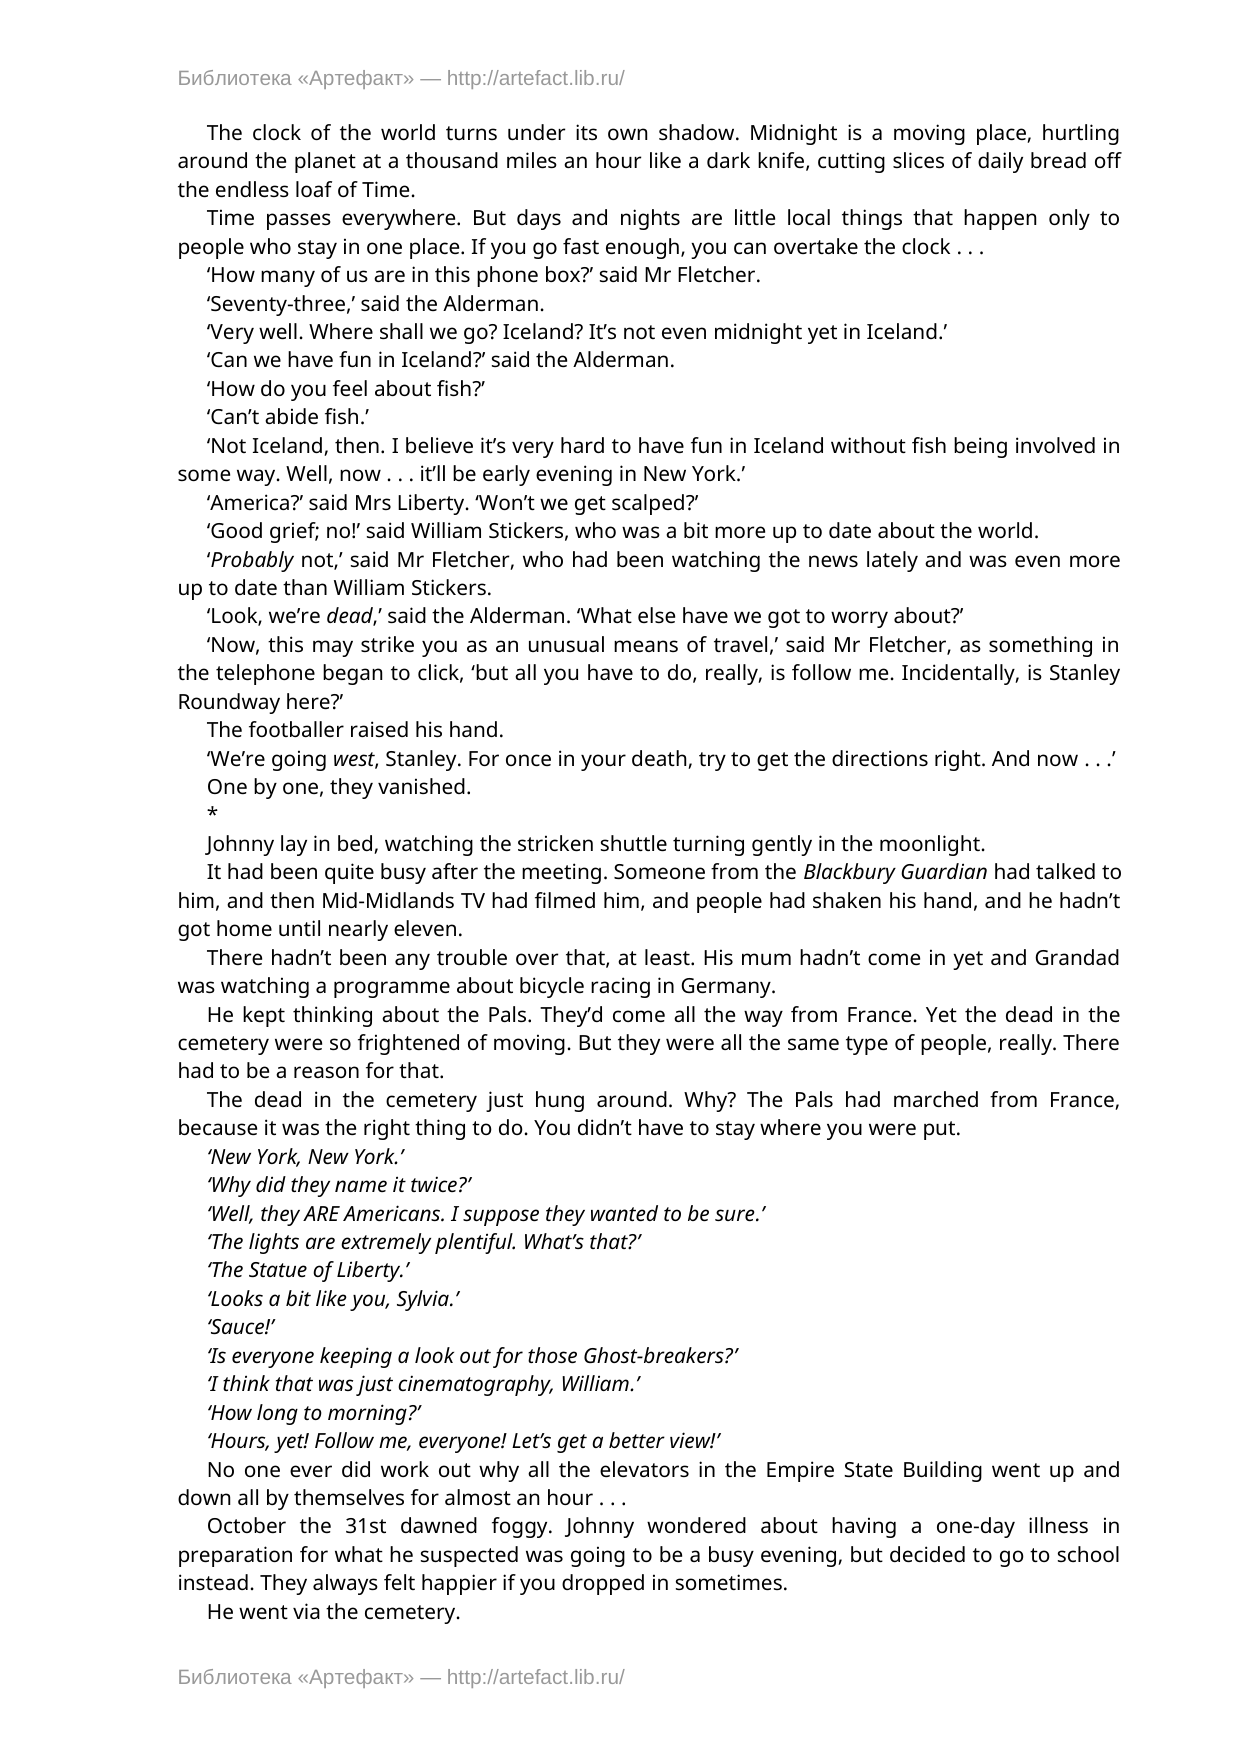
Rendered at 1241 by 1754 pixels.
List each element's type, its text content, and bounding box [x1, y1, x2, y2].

text The dead in the cemetery just hung around. Why? The Pals had marched from France, because it was the right thing to do. You didn’t have to stay where you were put. [177, 1085, 1122, 1142]
text ‘Very well. Where shall we go? Iceland? It’s not even midnight yet in Iceland.’ [177, 317, 1122, 346]
text ‘Looks a bit like you, Sylvia.’ [177, 1284, 1122, 1312]
text The footballer raised his hand. [177, 715, 1122, 744]
text ‘The lights are extremely plentiful. What’s that?’ [177, 1227, 1122, 1256]
text ‘Seventy-three,’ said the Alderman. [177, 289, 1122, 317]
text ‘How long to morning?’ [177, 1398, 1122, 1426]
text No one ever did work out why all the elevators in the Empire State Building went up and down all by themselves for almost an hour . . . [177, 1455, 1122, 1512]
text ‘The Statue of Liberty.’ [177, 1256, 1122, 1284]
text ‘Can we have fun in Iceland?’ said the Alderman. [177, 346, 1122, 374]
text ‘Look, we’re dead,’ said the Alderman. ‘What else have we got to worry about?’ [177, 602, 1122, 630]
text ‘How many of us are in this phone box?’ said Mr Fletcher. [177, 260, 1122, 289]
text * [177, 801, 1122, 829]
text ‘Good grief; no!’ said William Stickers, who was a bit more up to date about the world. [177, 516, 1122, 545]
text ‘Why did they name it twice?’ [177, 1170, 1122, 1199]
text ‘I think that was just cinematography, William.’ [177, 1369, 1122, 1398]
text Johnny lay in bed, watching the stricken shuttle turning gently in the moonlight. [177, 829, 1122, 857]
text ‘America?’ said Mrs Liberty. ‘Won’t we get scalped?’ [177, 488, 1122, 516]
text It had been quite busy after the meeting. Someone from the Blackbury Guardian had talked to him, and then Mid-Midlands TV had filmed him, and people had shaken his hand, and he hadn’t got home until nearly eleven. [177, 857, 1122, 943]
text The clock of the world turns under its own shadow. Midnight is a moving place, hurtling around the planet at a thousand miles an hour like a dark knife, cutting slices of daily bread off the endless loaf of Time. [177, 118, 1122, 203]
text ‘Not Iceland, then. I believe it’s very hard to have fun in Iceland without fish being involved in some way. Well, now . . . it’ll be early evening in New York.’ [177, 431, 1122, 488]
text ‘Sauce!’ [177, 1312, 1122, 1341]
text ‘Probably not,’ said Mr Fletcher, who had been watching the news lately and was even more up to date than William Stickers. [177, 545, 1122, 602]
text ‘Now, this may strike you as an unusual means of travel,’ said Mr Fletcher, as something in the telephone began to click, ‘but all you have to do, really, is follow me. Incidentally, is Stanley Roundway here?’ [177, 630, 1122, 715]
text ‘Can’t abide fish.’ [177, 402, 1122, 431]
text October the 31st dawned foggy. Johnny wondered about having a one-day illness in preparation for what he suspected was going to be a busy evening, but decided to go to school instead. They always felt happier if you dropped in sometimes. [177, 1512, 1122, 1597]
text One by one, they vanished. [177, 772, 1122, 801]
text ‘Is everyone keeping a look out for those Ghost-breakers?’ [177, 1341, 1122, 1369]
text There hadn’t been any trouble over that, at least. His mum hadn’t come in yet and Grandad was watching a programme about bicycle racing in Germany. [177, 943, 1122, 1000]
text ‘How do you feel about fish?’ [177, 374, 1122, 402]
text He went via the cemetery. [177, 1597, 1122, 1625]
text He kept thinking about the Pals. They’d come all the way from France. Yet the dead in the cemetery were so frightened of moving. But they were all the same type of people, really. There had to be a reason for that. [177, 1000, 1122, 1085]
text ‘New York, New York.’ [177, 1142, 1122, 1170]
text ‘Well, they ARE Americans. I suppose they wanted to be sure.’ [177, 1199, 1122, 1227]
text Time passes everywhere. But days and nights are little local things that happen only to people who stay in one place. If you go fast enough, you can overtake the clock . . . [177, 203, 1122, 260]
text ‘Hours, yet! Follow me, everyone! Let’s get a better view!’ [177, 1426, 1122, 1455]
text ‘We’re going west, Stanley. For once in your death, try to get the directions right. And now . . .’ [177, 744, 1122, 772]
